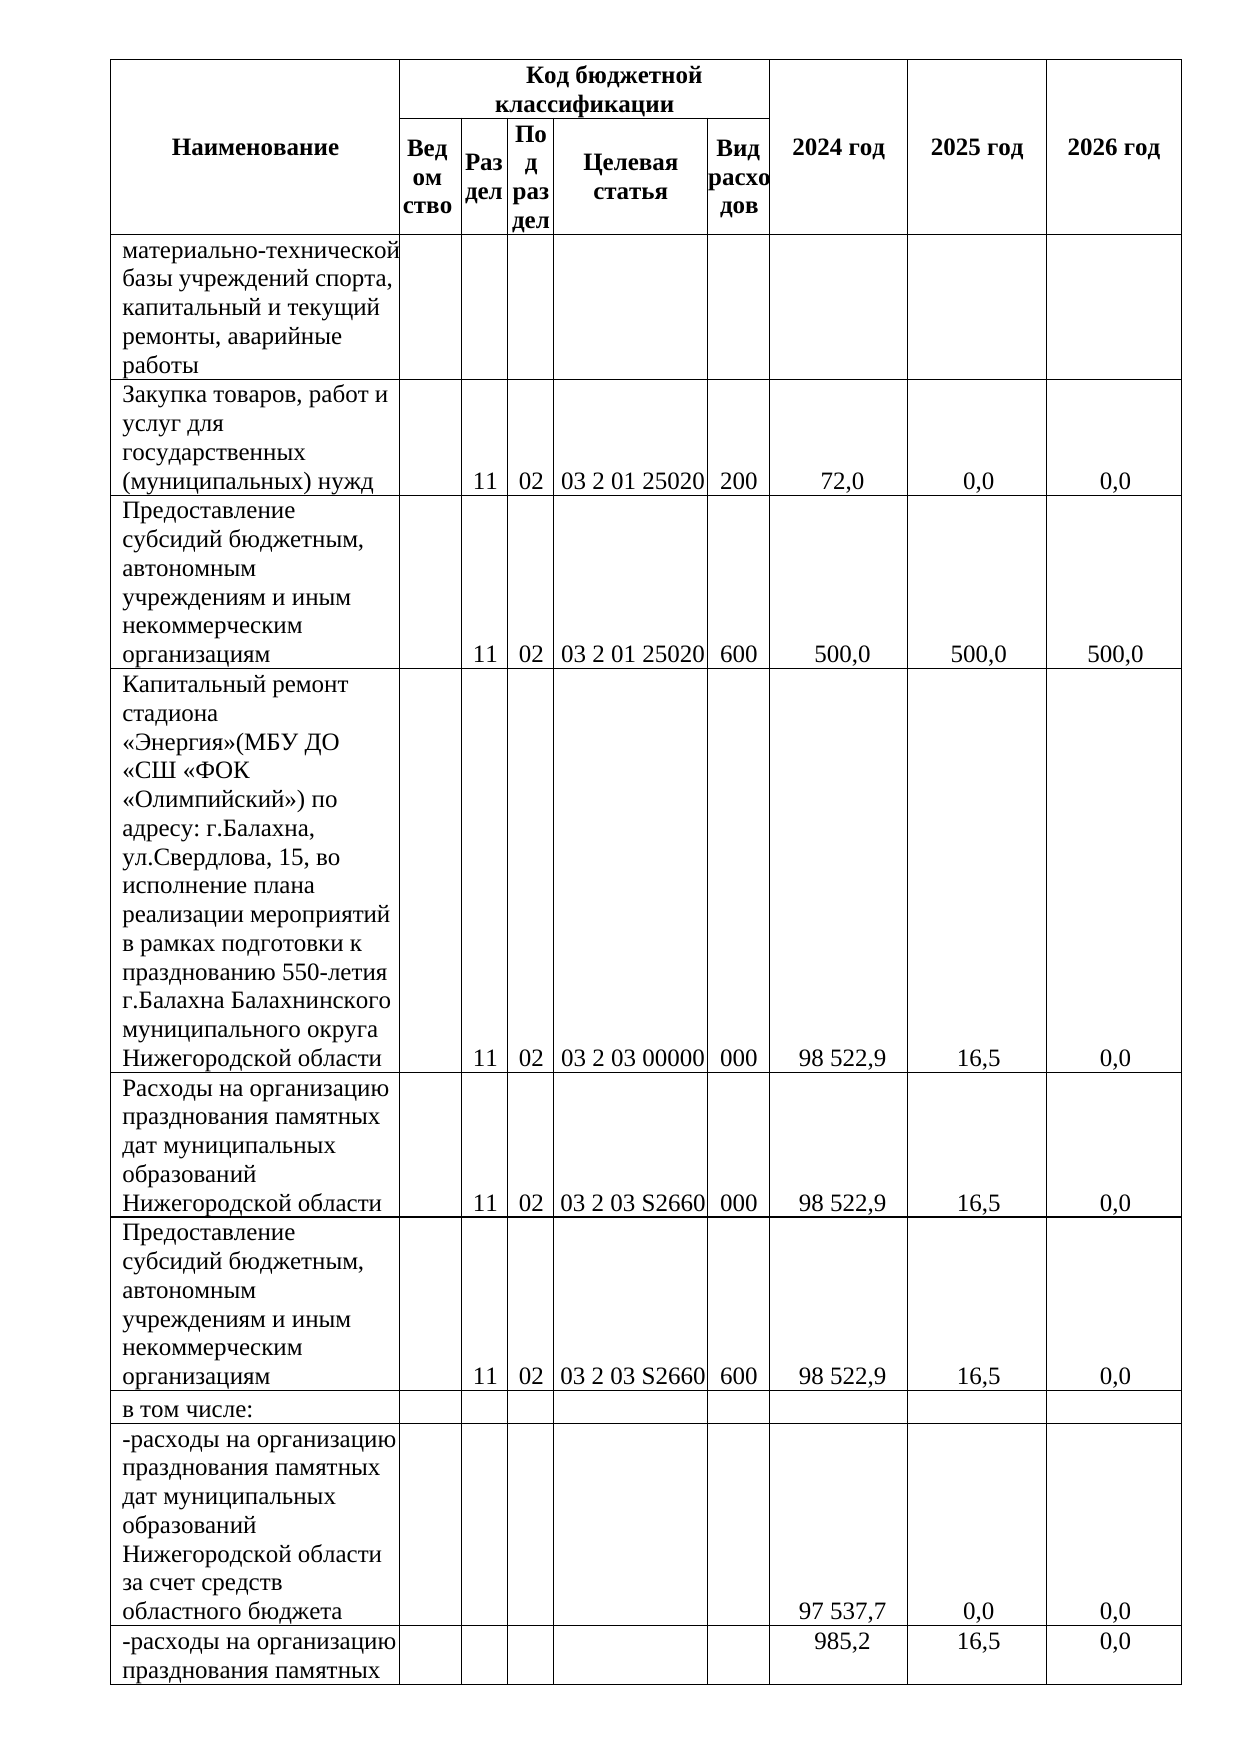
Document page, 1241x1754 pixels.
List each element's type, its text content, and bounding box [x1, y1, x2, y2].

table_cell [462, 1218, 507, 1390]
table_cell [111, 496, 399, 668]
table_cell Целевая статья [554, 119, 707, 234]
table_cell Ведом ство [400, 119, 461, 234]
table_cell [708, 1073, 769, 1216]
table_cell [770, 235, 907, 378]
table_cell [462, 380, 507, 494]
table_cell Вид расходов [708, 119, 769, 234]
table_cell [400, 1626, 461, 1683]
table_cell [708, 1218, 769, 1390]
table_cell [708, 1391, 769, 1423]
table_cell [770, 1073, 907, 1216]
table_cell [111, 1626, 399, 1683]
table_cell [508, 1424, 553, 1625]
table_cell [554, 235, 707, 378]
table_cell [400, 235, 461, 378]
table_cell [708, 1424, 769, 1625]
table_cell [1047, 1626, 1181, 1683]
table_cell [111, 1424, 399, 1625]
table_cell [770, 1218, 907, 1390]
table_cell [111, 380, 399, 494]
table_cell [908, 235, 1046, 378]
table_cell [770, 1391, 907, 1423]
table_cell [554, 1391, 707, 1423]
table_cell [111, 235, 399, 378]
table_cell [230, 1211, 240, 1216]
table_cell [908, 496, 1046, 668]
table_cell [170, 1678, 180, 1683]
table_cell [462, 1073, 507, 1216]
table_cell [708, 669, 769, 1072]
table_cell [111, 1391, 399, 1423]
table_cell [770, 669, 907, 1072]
table_header Код бюджетной классификации [400, 60, 769, 118]
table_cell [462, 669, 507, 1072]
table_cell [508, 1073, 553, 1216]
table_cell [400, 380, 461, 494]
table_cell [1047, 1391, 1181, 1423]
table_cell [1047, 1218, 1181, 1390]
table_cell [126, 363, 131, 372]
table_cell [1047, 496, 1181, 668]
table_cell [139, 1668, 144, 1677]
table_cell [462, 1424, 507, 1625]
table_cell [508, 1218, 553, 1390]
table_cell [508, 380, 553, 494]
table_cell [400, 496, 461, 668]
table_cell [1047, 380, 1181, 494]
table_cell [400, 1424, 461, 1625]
table_cell Под раз дел [508, 119, 553, 234]
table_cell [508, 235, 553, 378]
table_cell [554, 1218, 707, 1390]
table_header Наименование [111, 60, 399, 234]
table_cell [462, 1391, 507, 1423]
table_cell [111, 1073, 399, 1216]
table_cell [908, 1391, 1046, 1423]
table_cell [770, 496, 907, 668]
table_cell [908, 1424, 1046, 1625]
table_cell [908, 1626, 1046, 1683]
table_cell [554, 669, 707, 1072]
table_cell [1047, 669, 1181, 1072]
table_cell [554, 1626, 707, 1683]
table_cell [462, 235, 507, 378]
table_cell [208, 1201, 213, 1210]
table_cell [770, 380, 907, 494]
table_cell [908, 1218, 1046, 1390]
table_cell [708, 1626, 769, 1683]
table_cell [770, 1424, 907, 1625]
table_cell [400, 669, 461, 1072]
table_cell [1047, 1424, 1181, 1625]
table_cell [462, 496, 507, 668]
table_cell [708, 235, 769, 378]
table_header 2025 год [908, 60, 1046, 234]
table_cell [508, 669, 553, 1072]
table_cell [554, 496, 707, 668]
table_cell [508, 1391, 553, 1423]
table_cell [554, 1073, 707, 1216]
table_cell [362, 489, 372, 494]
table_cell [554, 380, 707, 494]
table_cell Раз дел [462, 119, 507, 234]
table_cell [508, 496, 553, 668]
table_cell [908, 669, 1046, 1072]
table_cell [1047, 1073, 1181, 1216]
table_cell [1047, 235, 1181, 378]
table_header 2026 год [1047, 60, 1181, 234]
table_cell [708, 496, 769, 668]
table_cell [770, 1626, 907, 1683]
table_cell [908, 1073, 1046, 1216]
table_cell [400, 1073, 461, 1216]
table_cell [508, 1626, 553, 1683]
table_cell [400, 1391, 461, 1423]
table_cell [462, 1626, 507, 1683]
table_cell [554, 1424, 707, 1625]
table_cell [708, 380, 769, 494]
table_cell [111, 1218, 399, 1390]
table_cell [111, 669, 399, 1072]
table_header 2024 год [770, 60, 907, 234]
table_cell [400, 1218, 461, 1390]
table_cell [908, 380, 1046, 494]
